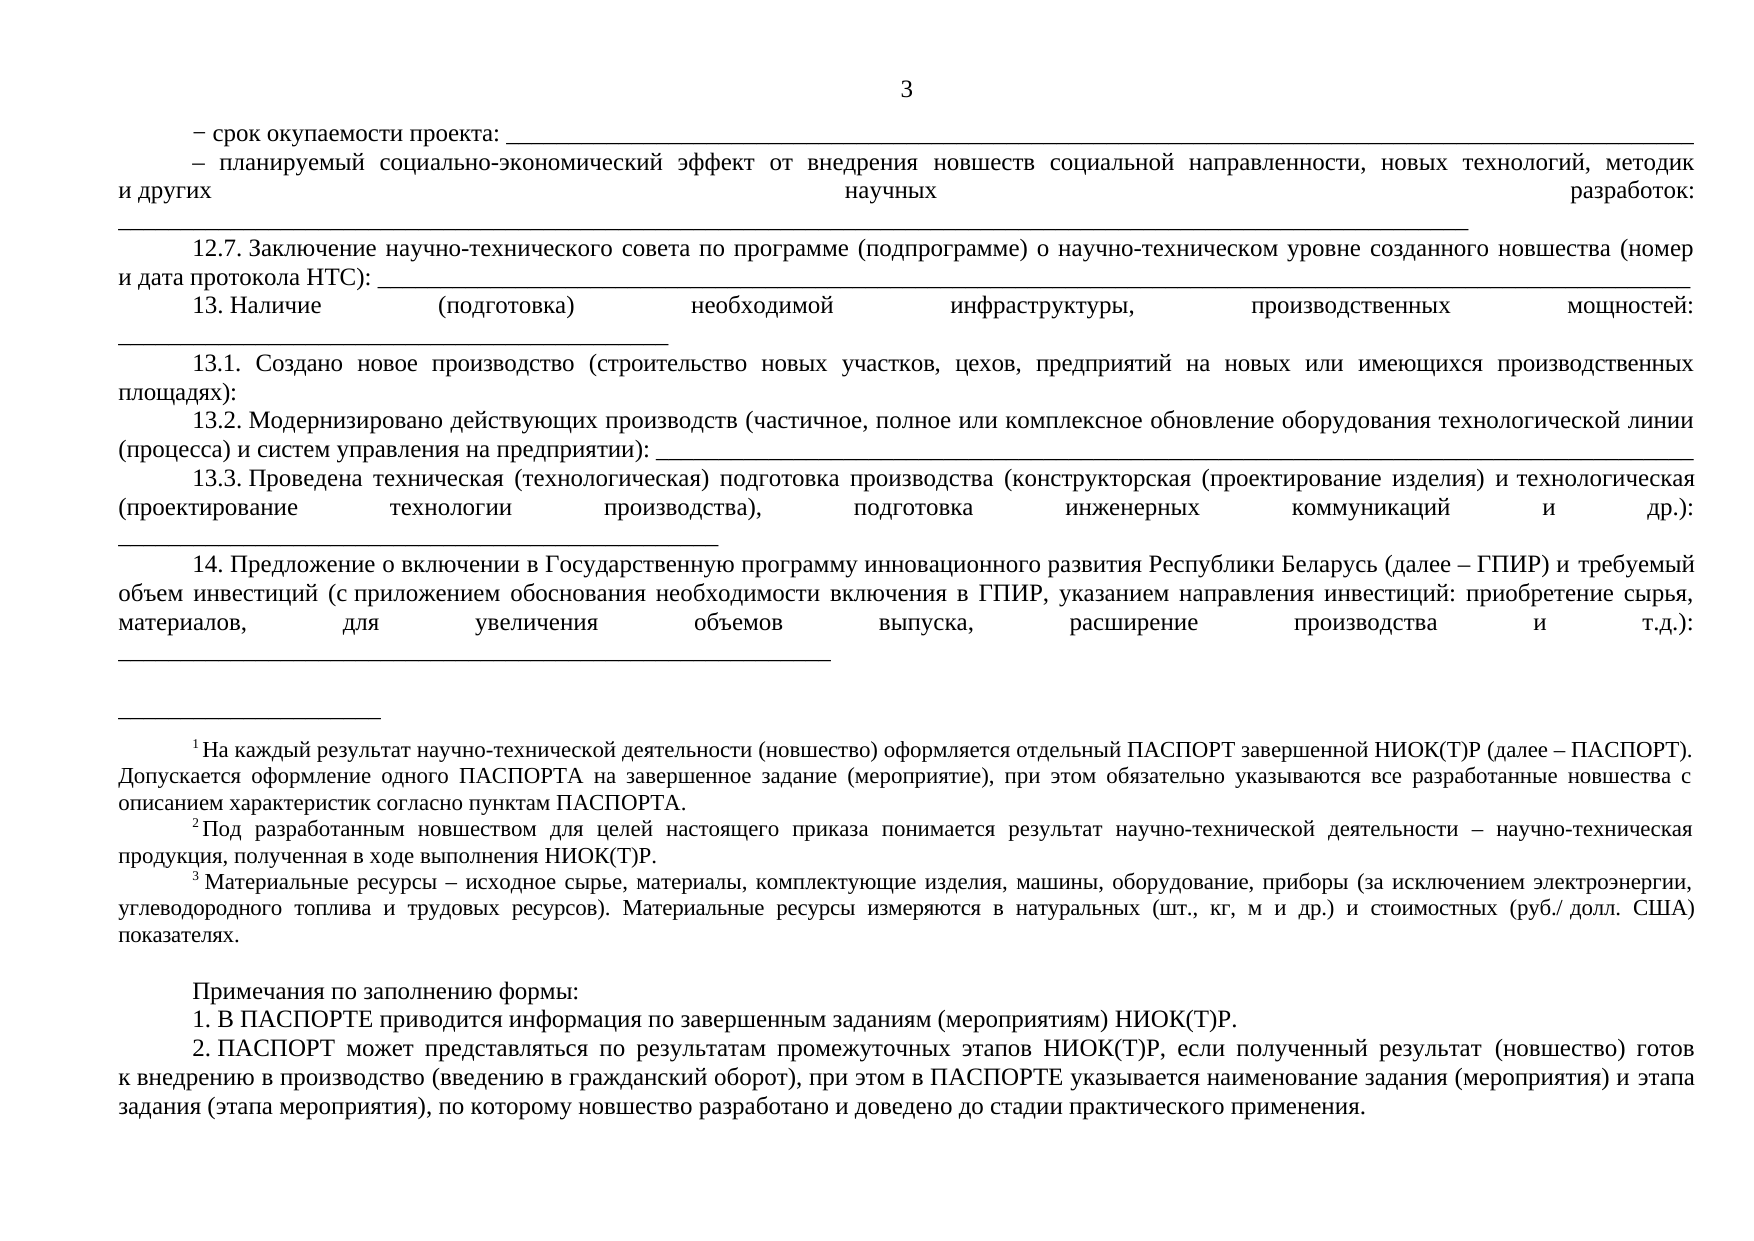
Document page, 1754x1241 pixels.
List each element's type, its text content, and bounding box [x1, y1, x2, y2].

text 13.3. Проведена техническая (технологическая) подготовка производства (конструкторская (проектирование изделия) и технологическая (проектирование технологии производства), подготовка инженерных коммуникаций и др.): ________________________________________________ [118, 463, 1695, 549]
text 14. Предложение о включении в Государственную программу инновационного развития Республики Беларусь (далее – ГПИР) и требуемый объем инвестиций (с приложением обоснования необходимости включения в ГПИР, указанием направления инвестиций: приобретение сырья, материалов, для увеличения объемов выпуска, расширение производства и т.д.): _________________________________________________________ [118, 549, 1695, 664]
text 12.7. Заключение научно-технического совета по программе (подпрограмме) о научно-техническом уровне созданного новшества (номер и дата протокола НТС): _________________________________________________________________________________________________________ [118, 233, 1695, 291]
text 1 На каждый результат научно-технической деятельности (новшество) оформляется отдельный ПАСПОРТ завершенной НИОК(Т)Р (далее – ПАСПОРТ). Допускается оформление одного ПАСПОРТА на завершенное задание (мероприятие), при этом обязательно указываются все разработанные новшества с описанием характеристик согласно пунктам ПАСПОРТА. [118, 736, 1695, 815]
text 2. ПАСПОРТ может представляться по результатам промежуточных этапов НИОК(Т)Р, если полученный результат (новшество) готов к внедрению в производство (введению в гражданский оборот), при этом в ПАСПОРТЕ указывается наименование задания (мероприятия) и этапа задания (этапа мероприятия), по которому новшество разработано и доведено до стадии практического применения. [118, 1033, 1695, 1119]
text 3 Материальные ресурсы – исходное сырье, материалы, комплектующие изделия, машины, оборудование, приборы (за исключением электроэнергии, углеводородного топлива и трудовых ресурсов). Материальные ресурсы измеряются в натуральных (шт., кг, м и др.) и стоимостных (руб./ долл. США) показателях. [118, 868, 1695, 947]
text 13. Наличие (подготовка) необходимой инфраструктуры, производственных мощностей: ____________________________________________ [118, 291, 1695, 348]
text 13.1. Создано новое производство (строительство новых участков, цехов, предприятий на новых или имеющихся производственных площадях): [118, 348, 1695, 406]
text – планируемый социально-экономический эффект от внедрения новшеств социальной направленности, новых технологий, методик и других научных разработок: ____________________________________________________________________________________________________________ [118, 147, 1695, 233]
text 1. В ПАСПОРТЕ приводится информация по завершенным заданиям (мероприятиям) НИОК(Т)Р. [118, 1004, 1695, 1033]
text 13.2. Модернизировано действующих производств (частичное, полное или комплексное обновление оборудования технологической линии (процесса) и систем управления на предприятии): ___________________________________________________________________________________ [118, 406, 1695, 463]
text Примечания по заполнению формы: [118, 976, 1695, 1004]
text 2 Под разработанным новшеством для целей настоящего приказа понимается результат научно-технической деятельности – научно-техническая продукция, полученная в ходе выполнения НИОК(Т)Р. [118, 815, 1695, 868]
text − срок окупаемости проекта: _______________________________________________________________________________________________ [118, 118, 1695, 147]
text _____________________ [118, 693, 1695, 722]
